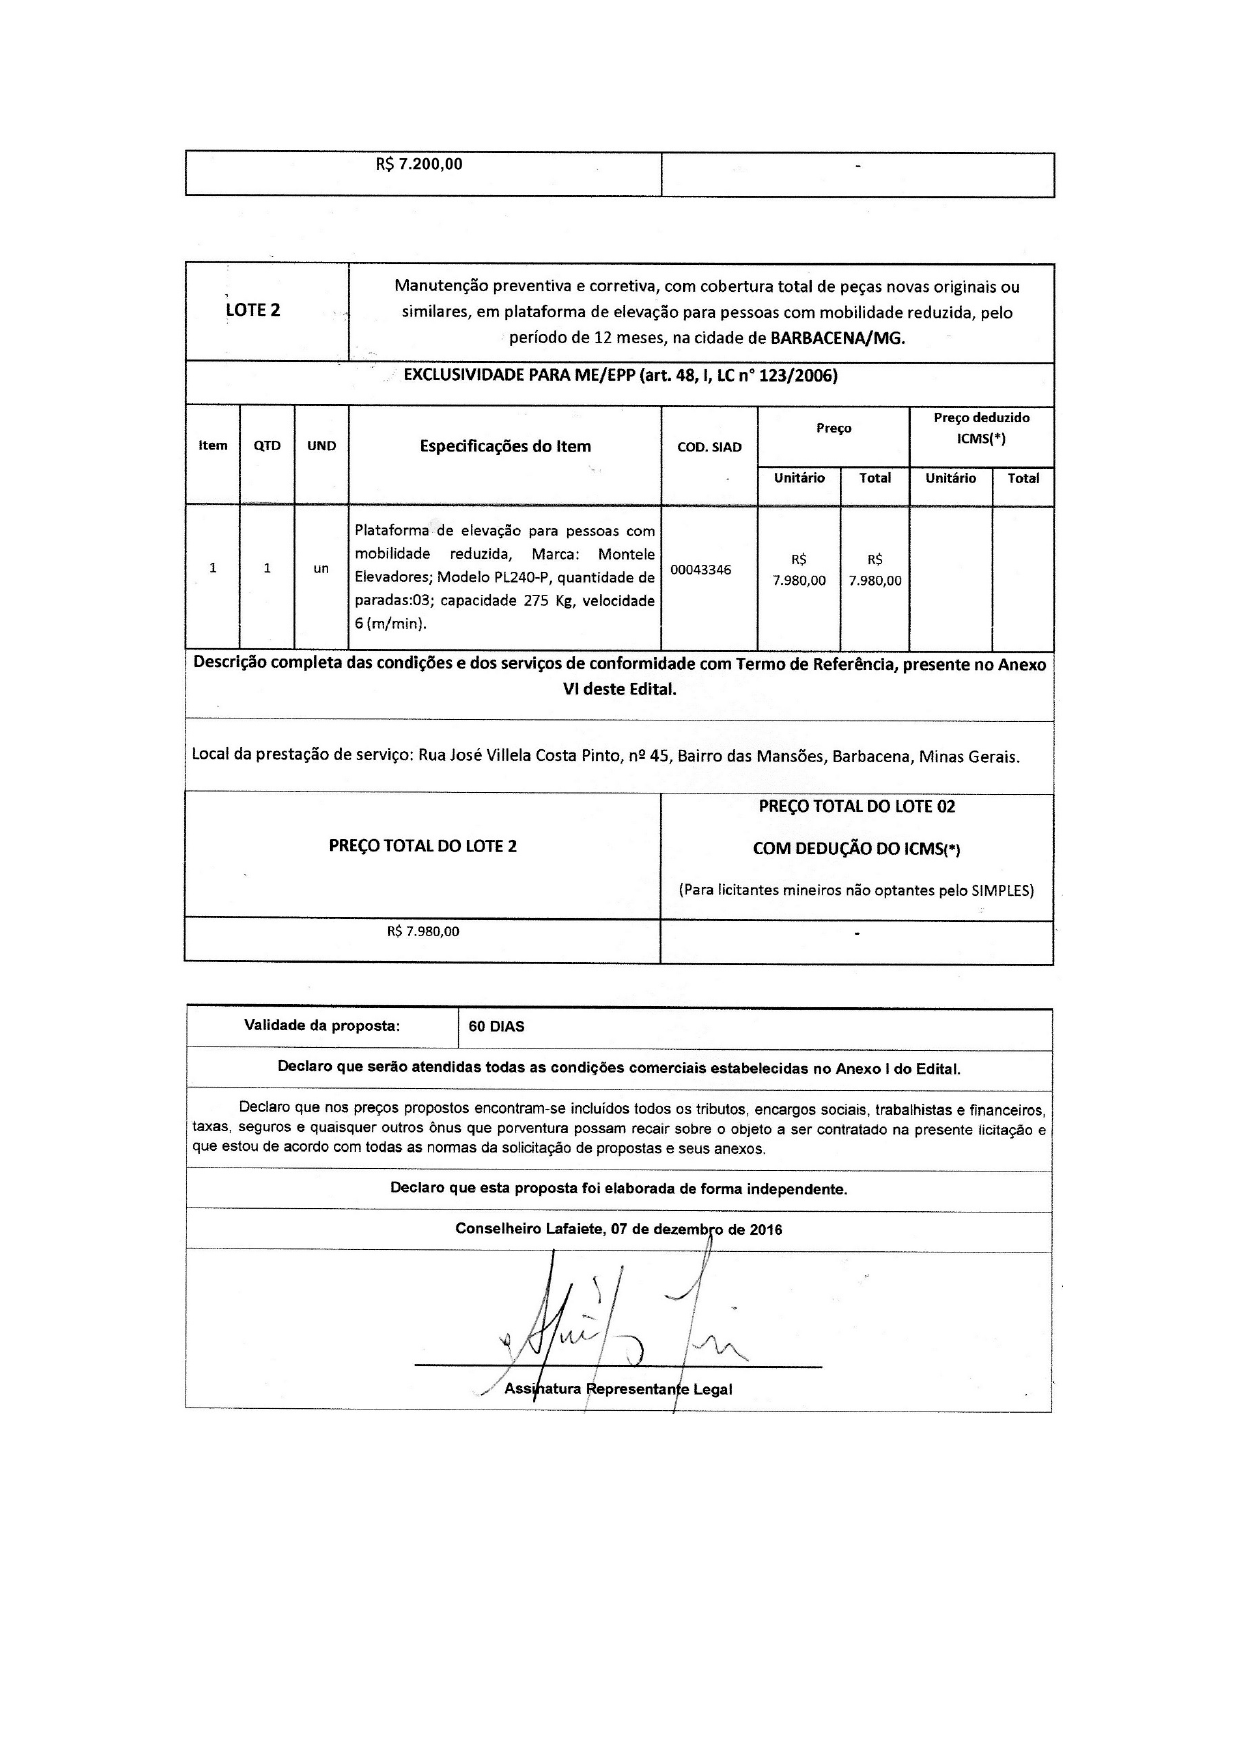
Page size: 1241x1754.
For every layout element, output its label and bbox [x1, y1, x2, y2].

picture [177, 147, 1063, 1414]
